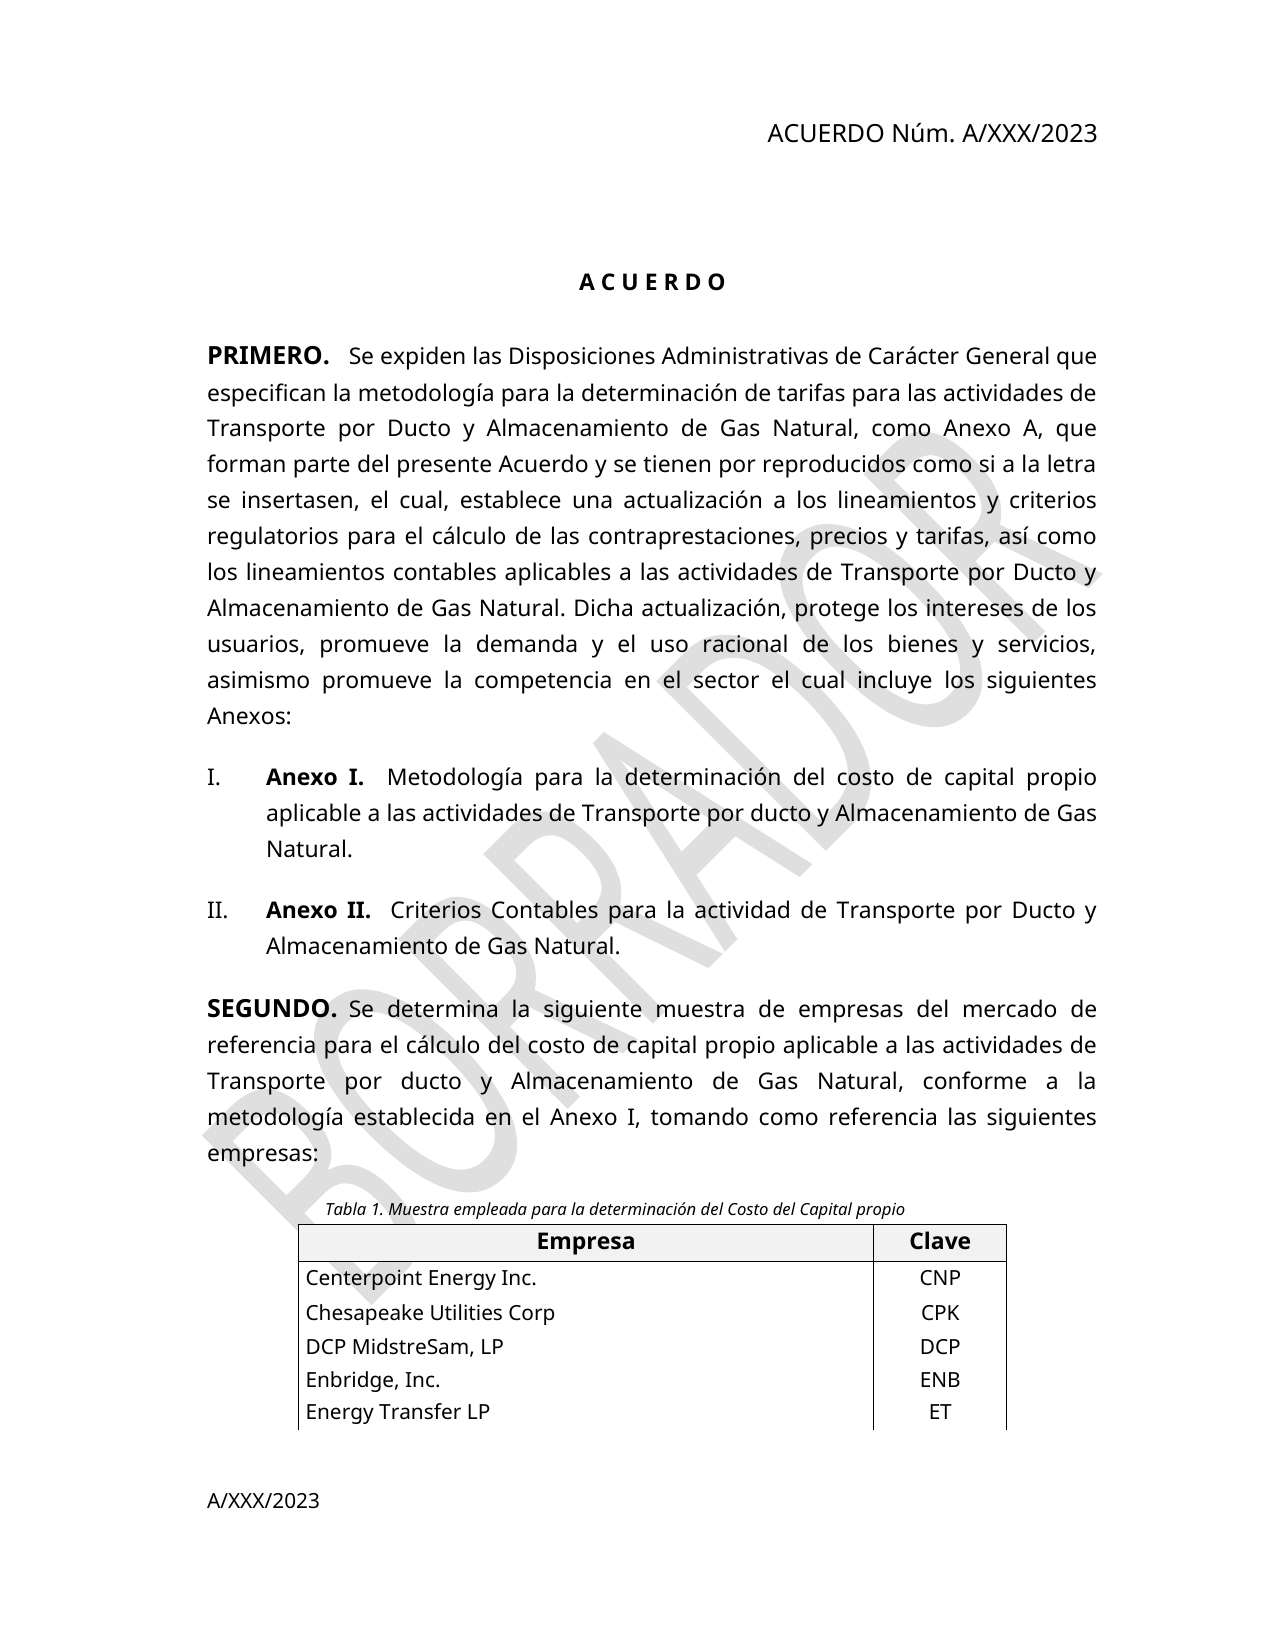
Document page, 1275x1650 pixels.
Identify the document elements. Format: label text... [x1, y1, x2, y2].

table_cell Energy Transfer LP [299, 1398, 873, 1430]
table_cell ENB [874, 1365, 1006, 1397]
table_cell Chesapeake Utilities Corp [299, 1296, 873, 1332]
table_cell DCP MidstreSam, LP [299, 1332, 873, 1365]
table_cell DCP [874, 1332, 1006, 1365]
table_header Empresa [299, 1225, 873, 1261]
list Se expiden las Disposiciones Administrativas de Carácter General que especifican la metodología para la determinación de tarifas para las actividades de Transporte por Ducto y Almacenamiento de Gas Natural, como Anexo A, que forman parte del presente Acuerdo y se tienen por reproducidos como si a la letra se insertasen, el cual, establece una actualización a los lineamientos y criterios regulatorios para el cálculo de las contraprestaciones, precios y tarifas, así como los lineamientos contables aplicables a las actividades de Transporte por Ducto y Almacenamiento de Gas Natural. Dicha actualización, protege los intereses de los usuarios, promueve la demanda y el uso racional de los bienes y servicios, asimismo promueve la competencia en el sector el cual incluye los siguientes Anexos: [207, 338, 1098, 731]
text A C U E R D O [207, 266, 1098, 297]
table_cell CNP [874, 1262, 1006, 1296]
table_cell Centerpoint Energy Inc. [299, 1262, 873, 1296]
table_cell ET [874, 1398, 1006, 1430]
text Tabla 1. Muestra empleada para la determinación del Costo del Capital propio [325, 1198, 1098, 1221]
table_cell Enbridge, Inc. [299, 1365, 873, 1397]
list Se determina la siguiente muestra de empresas del mercado de referencia para el cálculo del costo de capital propio aplicable a las actividades de Transporte por ducto y Almacenamiento de Gas Natural, conforme a la metodología establecida en el Anexo I, tomando como referencia las siguientes empresas: [207, 991, 1098, 1168]
table_header Clave [874, 1225, 1006, 1261]
list Anexo I. Metodología para la determinación del costo de capital propio aplicable a las actividades de Transporte por ducto y Almacenamiento de Gas Natural. [207, 761, 1098, 864]
list Anexo II. Criterios Contables para la actividad de Transporte por Ducto y Almacenamiento de Gas Natural. [207, 894, 1098, 961]
table_cell CPK [874, 1296, 1006, 1332]
